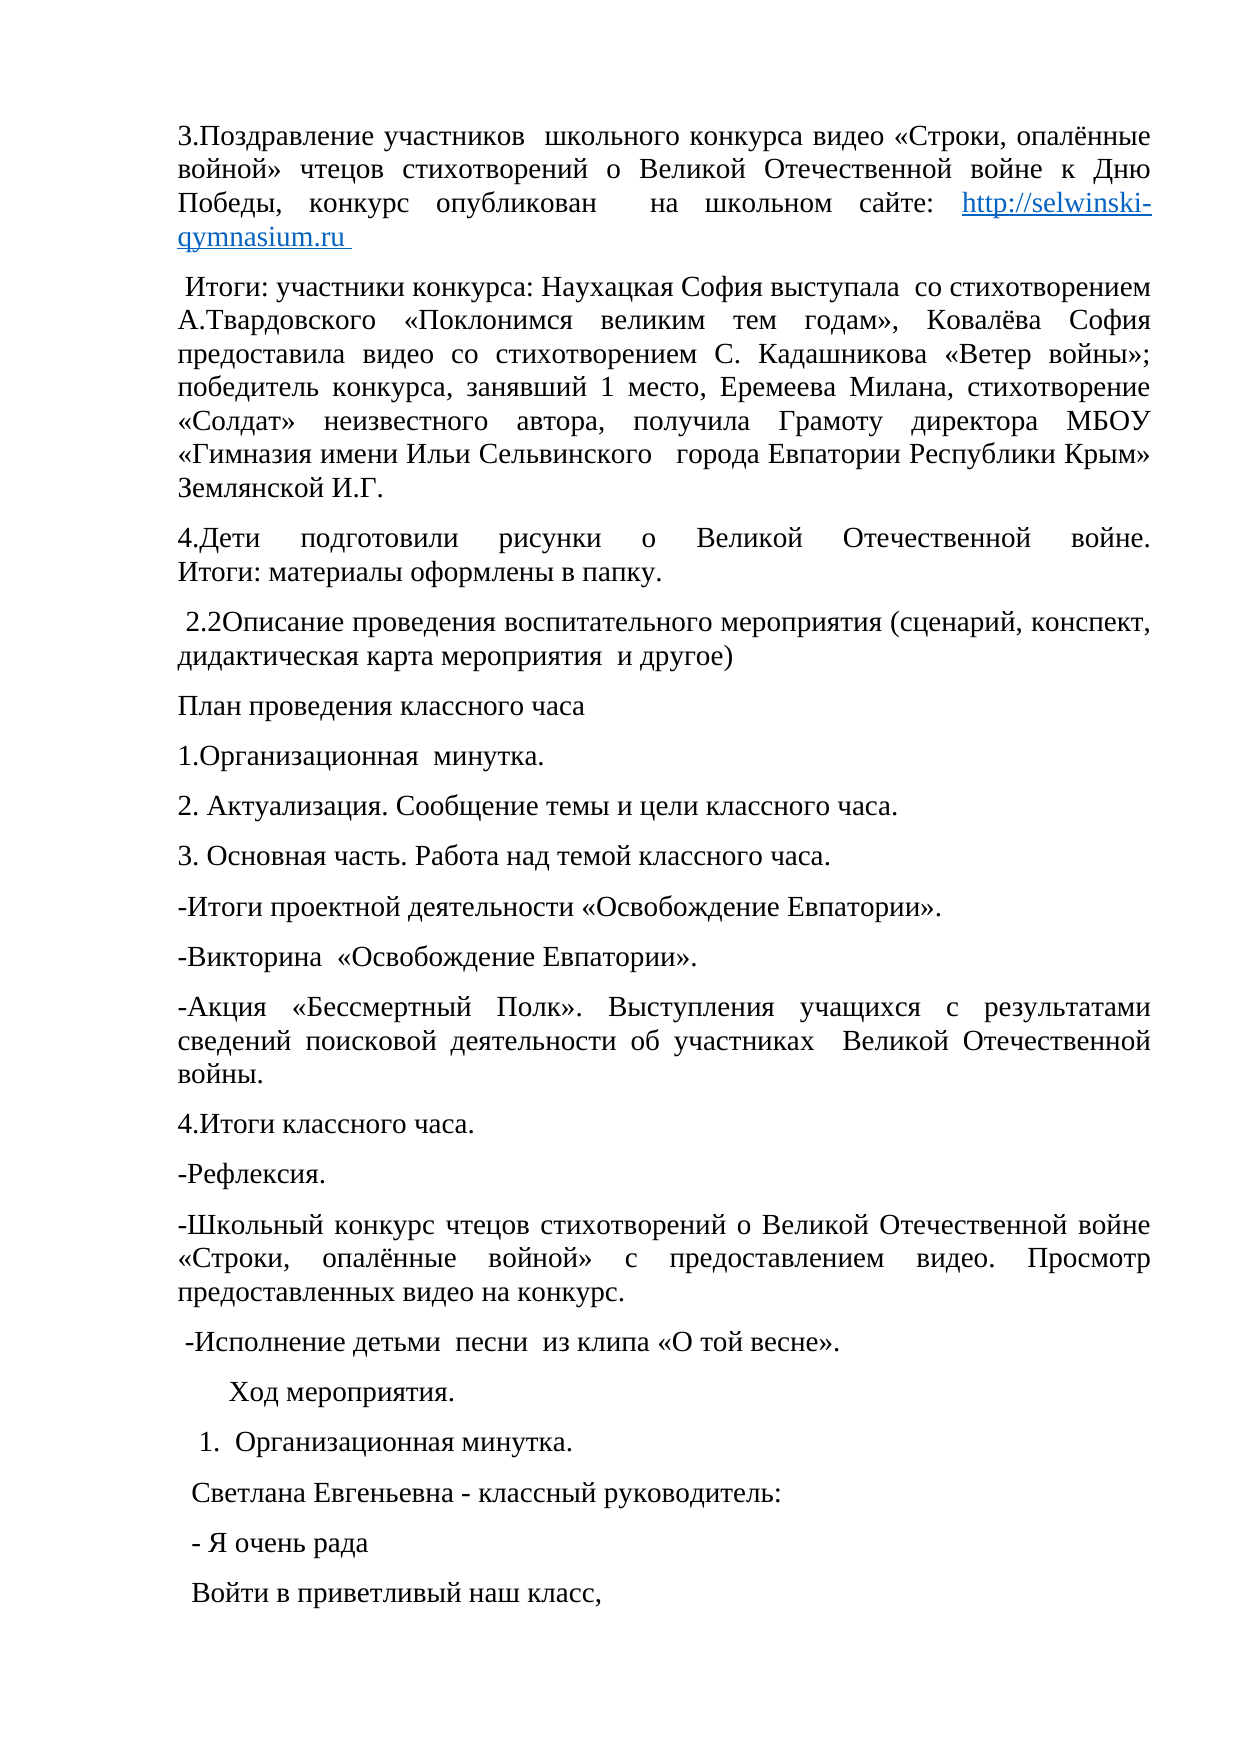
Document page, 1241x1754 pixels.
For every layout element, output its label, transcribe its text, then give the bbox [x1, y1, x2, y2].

text -Итоги проектной деятельности «Освобождение Евпатории». [177, 889, 1152, 922]
text Ход мероприятия. [177, 1374, 1152, 1408]
text 4.Итоги классного часа. [177, 1106, 1152, 1140]
text - Я очень рада [191, 1525, 1152, 1558]
text Итоги: участники конкурса: Наухацкая София выступала со стихотворением А.Твардовского «Поклонимся великим тем годам», Ковалёва София предоставила видео со стихотворением С. Кадашникова «Ветер войны»; победитель конкурса, занявший 1 место, Еремеева Милана, стихотворение «Солдат» неизвестного автора, получила Грамоту директора МБОУ «Гимназия имени Ильи Сельвинского города Евпатории Республики Крым» Землянской И.Г. [177, 269, 1152, 504]
text Светлана Евгеньевна - классный руководитель: [191, 1475, 1152, 1508]
text 1. Организационная минутка. [191, 1424, 1152, 1458]
text -Рефлексия. [177, 1157, 1152, 1190]
text 4.Дети подготовили рисунки о Великой Отечественной войне. Итоги: материалы оформлены в папку. [177, 520, 1152, 587]
text 2.2Описание проведения воспитательного мероприятия (сценарий, конспект, дидактическая карта мероприятия и другое) [177, 604, 1152, 671]
text 3.Поздравление участников школьного конкурса видео «Строки, опалённые войной» чтецов стихотворений о Великой Отечественной войне к Дню Победы, конкурс опубликован на школьном сайте: http://selwinski-qymnasium.ru [177, 118, 1152, 252]
text -Акция «Бессмертный Полк». Выступления учащихся с результатами сведений поисковой деятельности об участниках Великой Отечественной войны. [177, 989, 1152, 1090]
text -Викторина «Освобождение Евпатории». [177, 939, 1152, 972]
text -Исполнение детьми песни из клипа «О той весне». [177, 1324, 1152, 1358]
text -Школьный конкурс чтецов стихотворений о Великой Отечественной войне «Строки, опалённые войной» с предоставлением видео. Просмотр предоставленных видео на конкурс. [177, 1207, 1152, 1307]
text План проведения классного часа [177, 688, 1152, 721]
text 2. Актуализация. Сообщение темы и цели классного часа. [177, 788, 1152, 822]
text 1.Организационная минутка. [177, 738, 1152, 772]
text 3. Основная часть. Работа над темой классного часа. [177, 838, 1152, 872]
text Войти в приветливый наш класс, [191, 1575, 1152, 1609]
